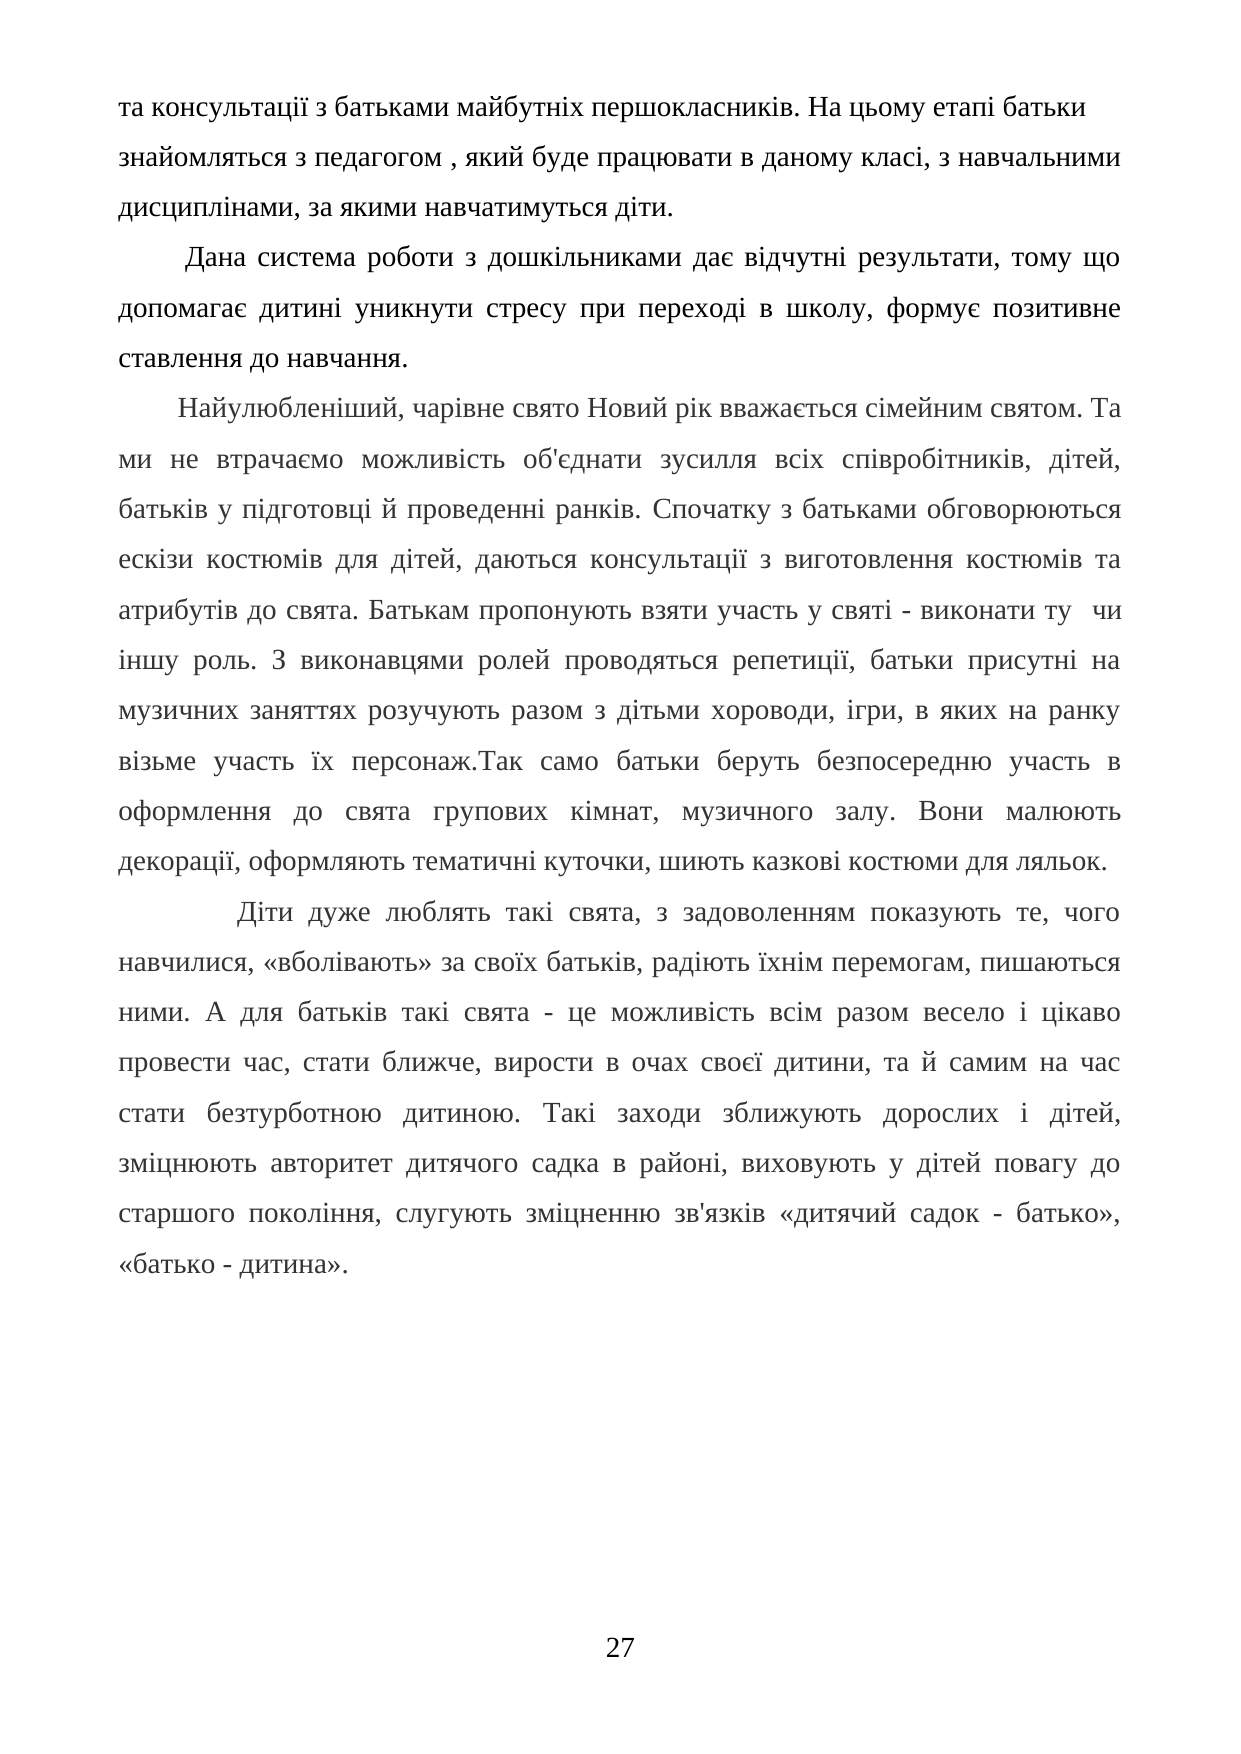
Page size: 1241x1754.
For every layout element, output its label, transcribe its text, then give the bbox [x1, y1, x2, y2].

text Найулюбленіший, чарівне свято Новий рік вважається сімейним святом. Та ми не втрачаємо можливість об'єднати зусилля всіх співробітників, дітей, батьків у підготовці й проведенні ранків. Спочатку з батьками обговорюються ескізи костюмів для дітей, даються консультації з виготовлення костюмів та атрибутів до свята. Батькам пропонують взяти участь у святі - виконати ту чи іншу роль. З виконавцями ролей проводяться репетиції, батьки присутні на музичних заняттях розучують разом з дітьми хороводи, ігри, в яких на ранку візьме участь їх персонаж.Так само батьки беруть безпосередню участь в оформлення до свята групових кімнат, музичного залу. Вони малюють декорації, оформляють тематичні куточки, шиють казкові костюми для ляльок. [118, 391, 1122, 877]
text Дана система роботи з дошкільниками дає відчутні результати, тому що допомагає дитині уникнути стресу при переході в школу, формує позитивне ставлення до навчання. [118, 239, 1122, 374]
text 27 [118, 1631, 1122, 1664]
text Діти дуже люблять такі свята, з задоволенням показують те, чого навчилися, «вболівають» за своїх батьків, радіють їхнім перемогам, пишаються ними. А для батьків такі свята - це можливість всім разом весело і цікаво провести час, стати ближче, вирости в очах своєї дитини, та й самим на час стати безтурботною дитиною. Такі заходи зближують дорослих і дітей, зміцнюють авторитет дитячого садка в районі, виховують у дітей повагу до старшого покоління, слугують зміцненню зв'язків «дитячий садок - батько», «батько - дитина». [118, 894, 1122, 1279]
text знайомляться з педагогом , який буде працювати в даному класі, з навчальними дисциплінами, за якими навчатимуться діти. [118, 139, 1122, 223]
text та консультації з батьками майбутніх першокласників. На цьому етапі батьки [118, 89, 1122, 122]
